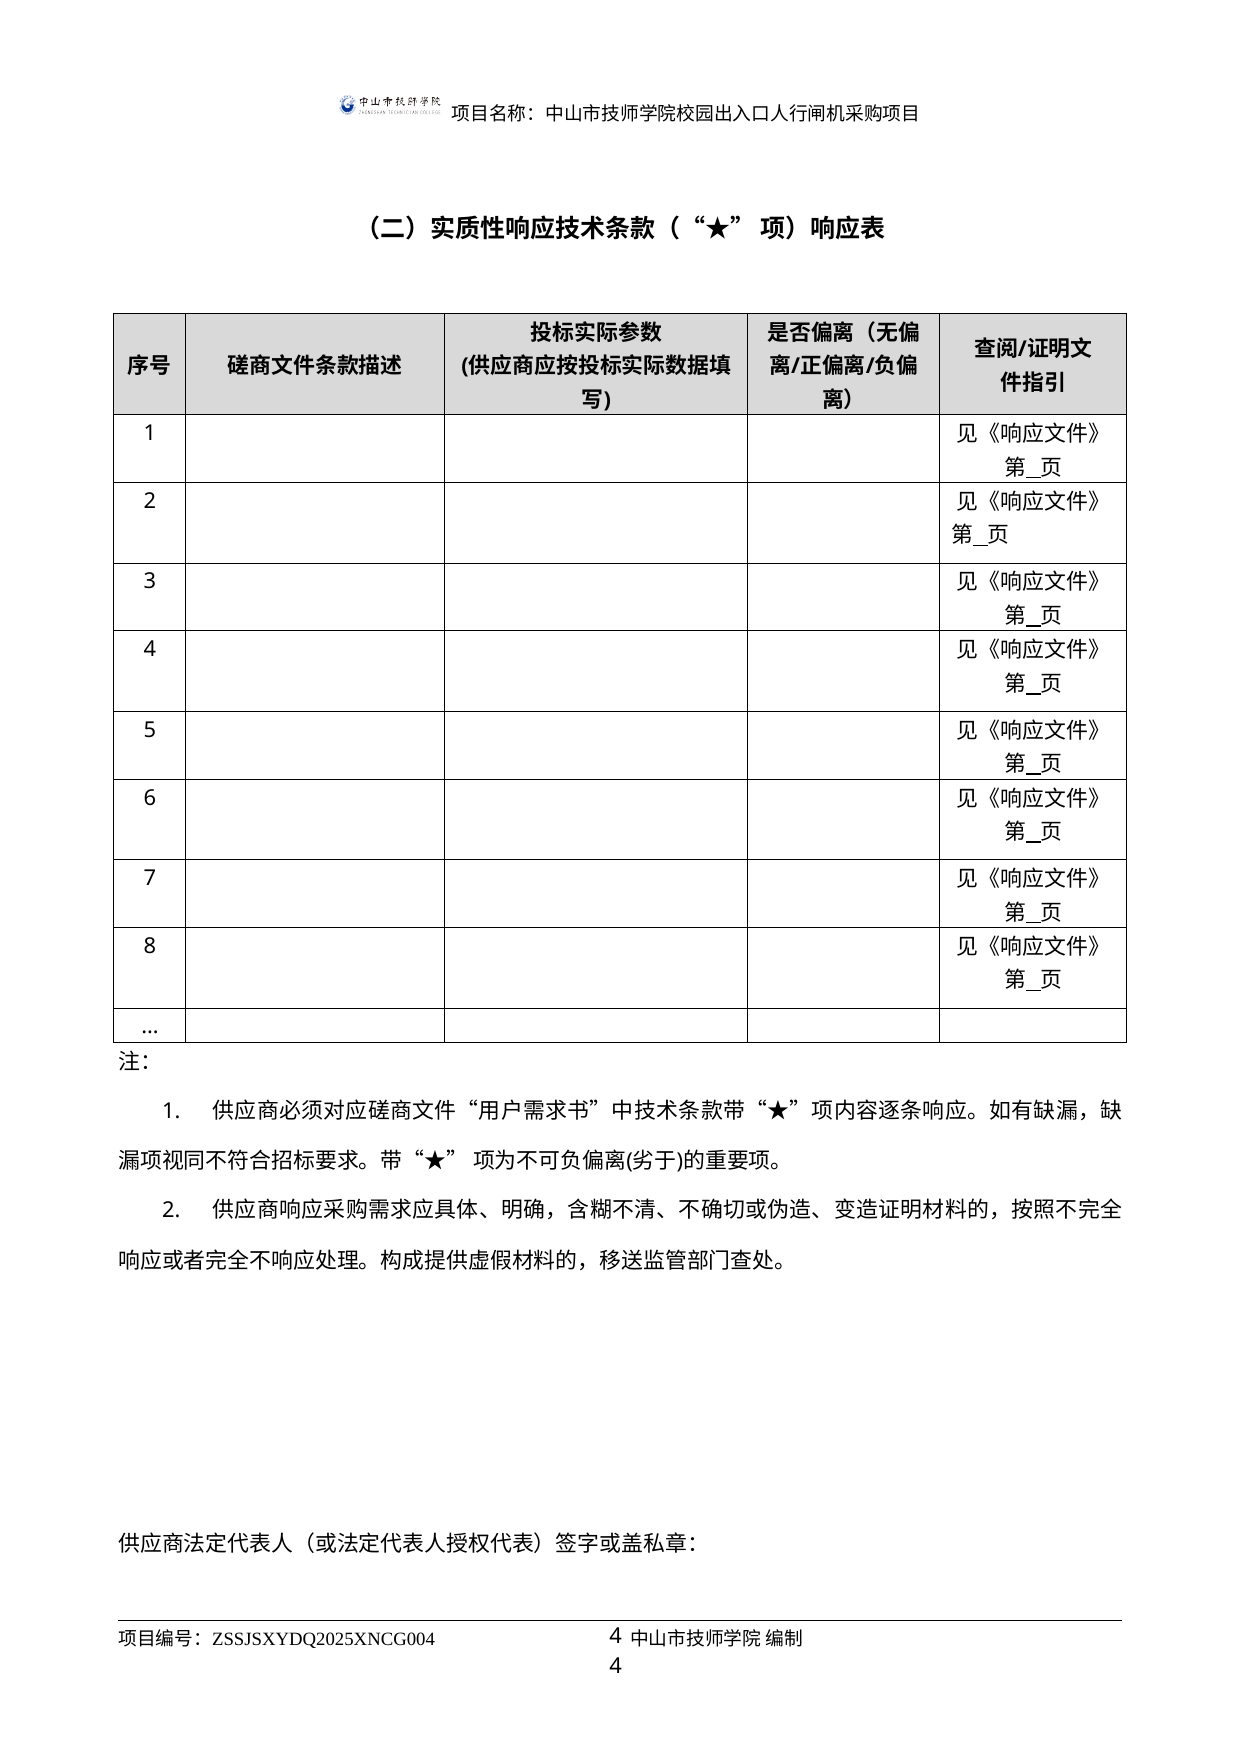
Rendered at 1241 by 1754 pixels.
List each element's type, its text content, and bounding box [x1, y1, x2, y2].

table_cell 见《响应文件》 第 页 [940, 564, 1126, 630]
table_cell 5 [114, 712, 185, 779]
text 供应商法定代表人（或法定代表人授权代表）签字或盖私章： [118, 1525, 1122, 1558]
table_cell [186, 860, 444, 927]
table_cell [186, 712, 444, 779]
table_cell [186, 780, 444, 859]
table_cell 见《响应文件》 第 页 [940, 483, 1126, 562]
table_cell 2 [114, 483, 185, 562]
table_cell [748, 780, 939, 859]
table_cell [186, 631, 444, 711]
table_cell [748, 415, 939, 482]
table_cell 见《响应文件》 第 页 [940, 631, 1126, 711]
table_cell [748, 631, 939, 711]
table_cell [445, 1009, 747, 1042]
table_cell [445, 860, 747, 927]
table_cell 见《响应文件》 第 页 [940, 712, 1126, 779]
picture [332, 88, 447, 120]
table_header 是否偏离（无偏离/正偏离/负偏离） [748, 314, 939, 414]
table_header 序号 [114, 314, 185, 414]
table_cell [748, 564, 939, 630]
table_cell 8 [114, 928, 185, 1007]
table_cell [445, 415, 747, 482]
table_cell 4 [114, 631, 185, 711]
table_cell [445, 780, 747, 859]
table_cell [748, 483, 939, 562]
table_cell [186, 928, 444, 1007]
table_cell [186, 483, 444, 562]
table_cell 6 [114, 780, 185, 859]
table_cell [748, 860, 939, 927]
table_cell [186, 564, 444, 630]
table_cell [445, 712, 747, 779]
list 供应商必须对应磋商文件“用户需求书”中技术条款带“★”项内容逐条响应。如有缺漏，缺漏项视同不符合招标要求。带“★” 项为不可负偏离(劣于)的重要项。 [118, 1092, 1122, 1176]
table_cell 见《响应文件》 第 页 [940, 860, 1126, 927]
table_header 投标实际参数 (供应商应按投标实际数据填写) [445, 314, 747, 414]
table_cell [445, 564, 747, 630]
table_cell [445, 928, 747, 1007]
table_cell 见《响应文件》 第 页 [940, 780, 1126, 859]
table_cell [445, 483, 747, 562]
table_header 磋商文件条款描述 [186, 314, 444, 414]
table_cell [940, 1009, 1126, 1042]
table_cell 见《响应文件》 第 页 [940, 415, 1126, 482]
subtitle （二）实质性响应技术条款（“★” 项）响应表 [118, 193, 1122, 260]
table_header 查阅/证明文 件指引 [940, 314, 1126, 414]
table_cell … [114, 1009, 185, 1042]
list 供应商响应采购需求应具体、明确，含糊不清、不确切或伪造、变造证明材料的，按照不完全响应或者完全不响应处理。构成提供虚假材料的，移送监管部门查处。 [118, 1192, 1122, 1275]
table_cell 见《响应文件》 第 页 [940, 928, 1126, 1007]
table_cell [186, 1009, 444, 1042]
table_cell [445, 631, 747, 711]
table_cell [748, 712, 939, 779]
table_cell 7 [114, 860, 185, 927]
table_cell [186, 415, 444, 482]
table_cell 1 [114, 415, 185, 482]
table_cell [748, 928, 939, 1007]
text 注： [118, 1043, 1122, 1076]
table_cell [748, 1009, 939, 1042]
table_cell 3 [114, 564, 185, 630]
